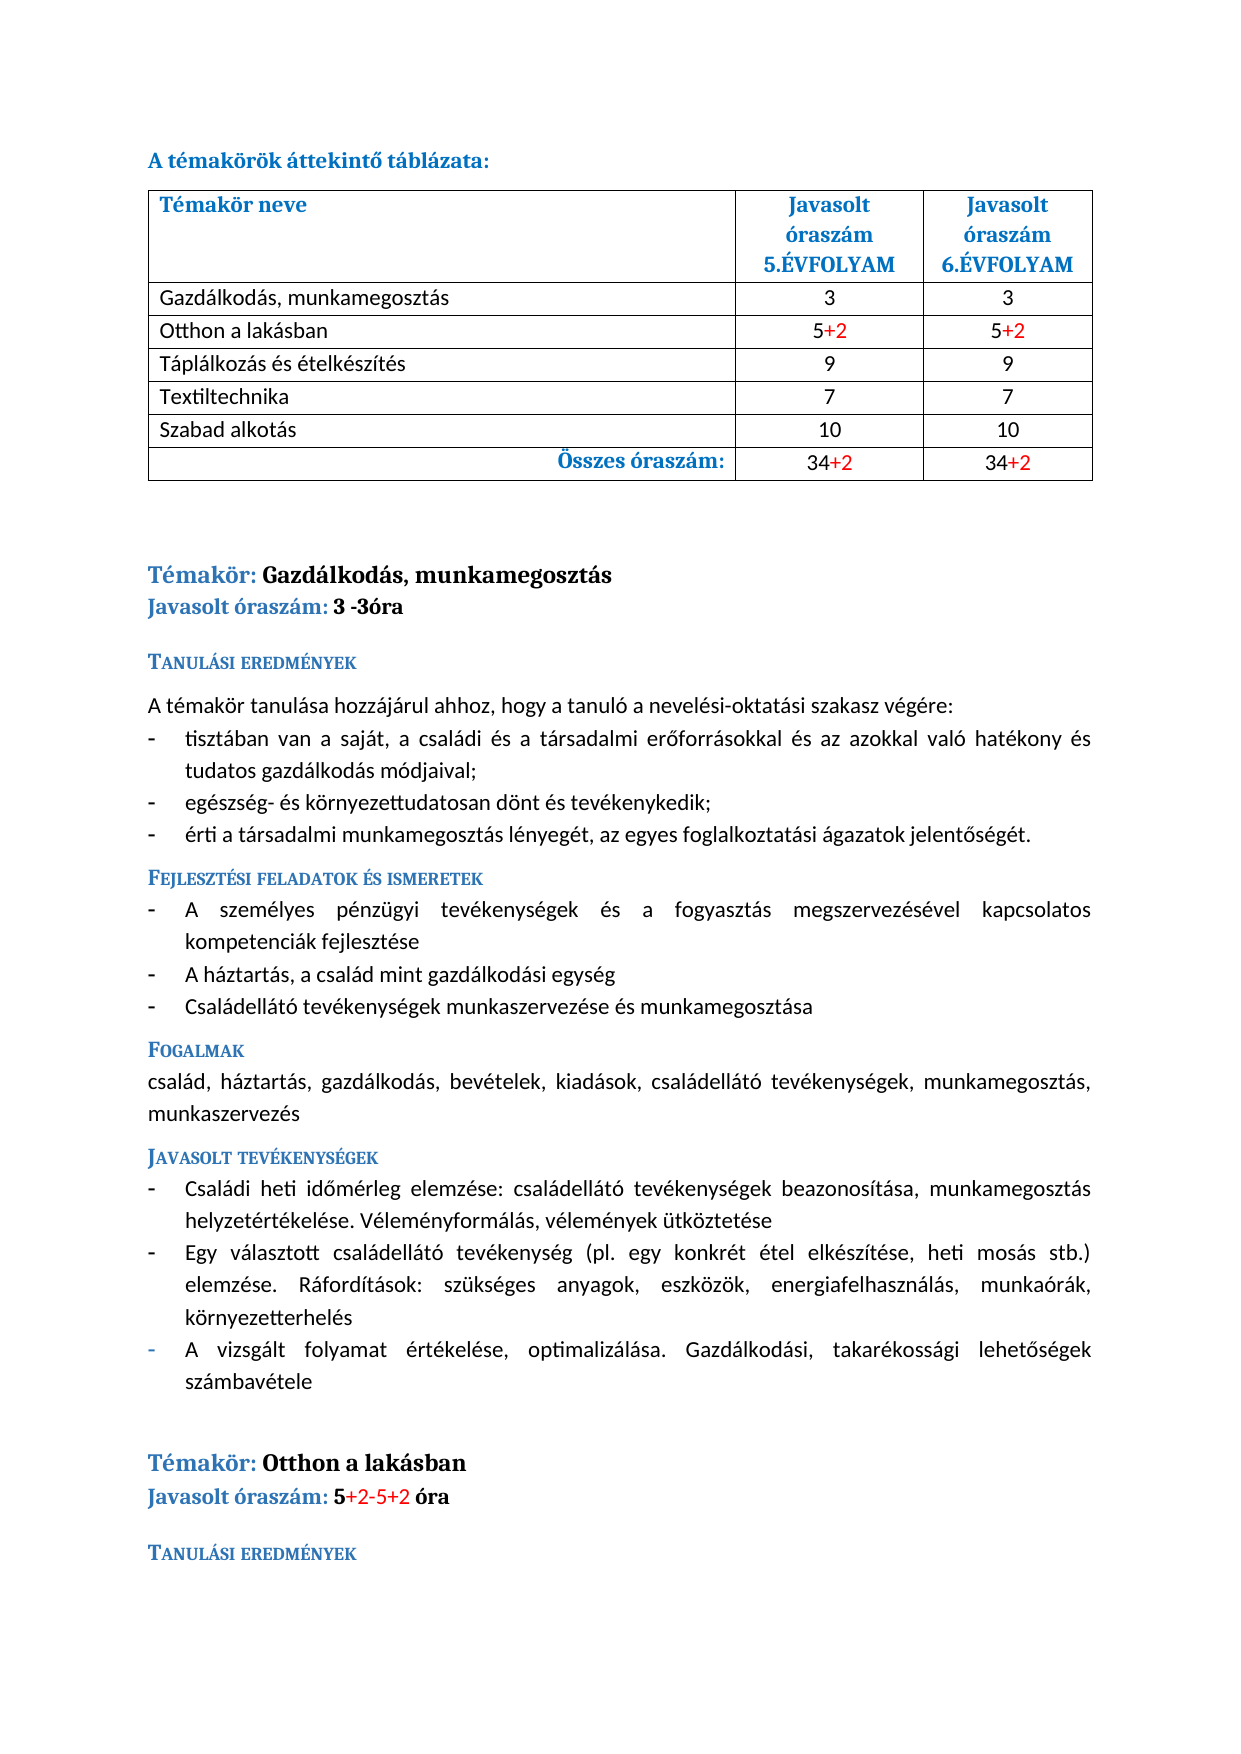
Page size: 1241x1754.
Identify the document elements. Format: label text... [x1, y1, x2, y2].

table_cell 5+2 [736, 316, 923, 348]
table_cell Textiltechnika [149, 382, 735, 414]
table_cell 7 [736, 382, 923, 414]
subtitle Fogalmak [148, 1037, 1093, 1063]
text Tanulási eredmények [148, 1539, 1093, 1566]
text Javasolt tevékenységek [148, 1144, 1093, 1170]
text A háztartás, a család mint gazdálkodási egység [148, 960, 1093, 988]
table_cell 3 [924, 283, 1092, 315]
text A témakör tanulása hozzájárul ahhoz, hogy a tanuló a nevelési-oktatási szakasz végére: [148, 692, 1093, 720]
table_cell 34+2 [924, 448, 1092, 479]
table_cell Gazdálkodás, munkamegosztás [149, 283, 735, 315]
subtitle Fejlesztési feladatok és ismeretek [148, 865, 1093, 891]
table_header Témakör neve [149, 191, 735, 282]
text egészség- és környezettudatosan dönt és tevékenykedik; [148, 788, 1093, 816]
table_cell Szabad alkotás [149, 415, 735, 447]
text Tanulási eredmények [148, 649, 1093, 675]
table_cell 7 [924, 382, 1092, 414]
table_header Javasolt óraszám 6.ÉVFOLYAM [924, 191, 1092, 282]
text tisztában van a saját, a családi és a társadalmi erőforrásokkal és az azokkal való hatékony és tudatos gazdálkodás módjaival; [148, 724, 1093, 784]
table_cell Táplálkozás és ételkészítés [149, 349, 735, 381]
text Javasolt óraszám: 5+2-5+2 óra [148, 1482, 1093, 1510]
table_cell 9 [736, 349, 923, 381]
text Családi heti időmérleg elemzése: családellátó tevékenységek beazonosítása, munkamegosztás helyzetértékelése. Véleményformálás, vélemények ütköztetése [148, 1174, 1093, 1234]
text A személyes pénzügyi tevékenységek és a fogyasztás megszervezésével kapcsolatos kompetenciák fejlesztése [148, 895, 1093, 956]
text A vizsgált folyamat értékelése, optimalizálása. Gazdálkodási, takarékossági lehetőségek számbavétele [148, 1335, 1093, 1395]
text érti a társadalmi munkamegosztás lényegét, az egyes foglalkoztatási ágazatok jelentőségét. [148, 820, 1093, 848]
text Témakör: Gazdálkodás, munkamegosztás [148, 561, 1093, 589]
table_cell 34+2 [736, 448, 923, 479]
text Témakör: Otthon a lakásban [148, 1449, 1093, 1478]
text Családellátó tevékenységek munkaszervezése és munkamegosztása [148, 992, 1093, 1020]
table_cell 10 [736, 415, 923, 447]
table_cell Otthon a lakásban [149, 316, 735, 348]
text Javasolt óraszám: 3 -3óra [148, 594, 1093, 620]
table_cell 9 [924, 349, 1092, 381]
table_cell 5+2 [924, 316, 1092, 348]
table_cell 3 [736, 283, 923, 315]
text A témakörök áttekintő táblázata: [148, 148, 1093, 174]
table_cell Összes óraszám: [149, 448, 735, 479]
table_header Javasolt óraszám 5.ÉVFOLYAM [736, 191, 923, 282]
text család, háztartás, gazdálkodás, bevételek, kiadások, családellátó tevékenységek, munkamegosztás, munkaszervezés [148, 1067, 1093, 1127]
table_cell 10 [924, 415, 1092, 447]
text Egy választott családellátó tevékenység (pl. egy konkrét étel elkészítése, heti mosás stb.) elemzése. Ráfordítások: szükséges anyagok, eszközök, energiafelhasználás, munkaórák, környezetterhelés [148, 1238, 1093, 1331]
